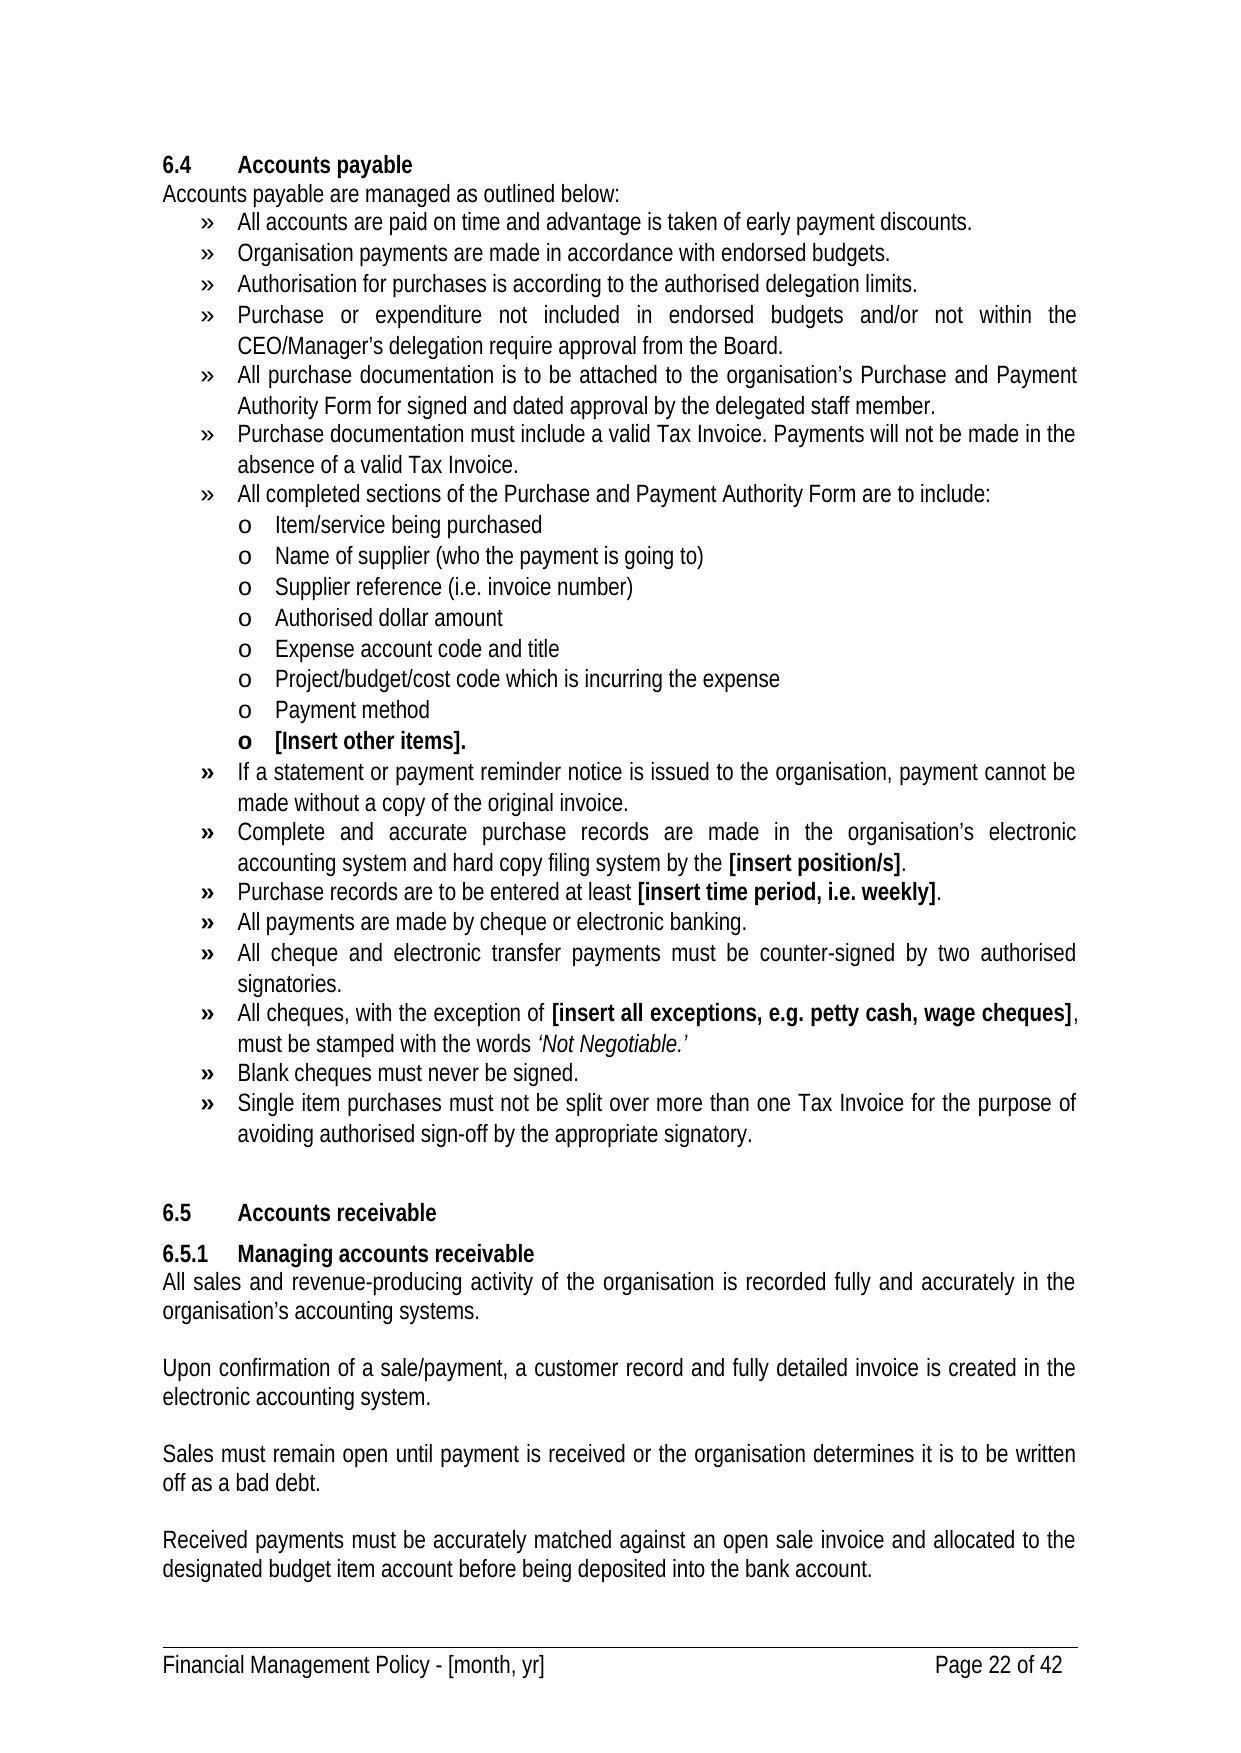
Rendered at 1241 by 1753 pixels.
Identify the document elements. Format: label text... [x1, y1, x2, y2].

list Purchase records are to be entered at least [insert time period, i.e. weekly]. [200, 876, 1078, 907]
list All cheques, with the exception of [insert all exceptions, e.g. petty cash, wage cheques], must be stamped with the words ‘Not Negotiable.’ [200, 998, 1078, 1057]
list All completed sections of the Purchase and Payment Authority Form are to include: [200, 479, 1078, 510]
list Supplier reference (i.e. invoice number) [237, 572, 1078, 603]
list Authorisation for purchases is according to the authorised delegation limits. [200, 269, 1078, 300]
list [Insert other items]. [237, 726, 1078, 757]
list Blank cheques must never be signed. [200, 1057, 1078, 1088]
list Authorised dollar amount [237, 603, 1078, 633]
list All purchase documentation is to be attached to the organisation’s Purchase and Payment Authority Form for signed and dated approval by the delegated staff member. [200, 360, 1078, 419]
list All payments are made by cheque or electronic banking. [200, 907, 1078, 938]
subtitle 6.4 Accounts payable [162, 150, 1078, 179]
list Organisation payments are made in accordance with endorsed budgets. [200, 238, 1078, 269]
text Upon confirmation of a sale/payment, a customer record and fully detailed invoice is created in the electronic accounting system. [162, 1353, 1078, 1411]
list All accounts are paid on time and advantage is taken of early payment discounts. [200, 207, 1078, 238]
list Name of supplier (who the payment is going to) [237, 541, 1078, 572]
list Purchase documentation must include a valid Tax Invoice. Payments will not be made in the absence of a valid Tax Invoice. [200, 419, 1078, 479]
list Purchase or expenditure not included in endorsed budgets and/or not within the CEO/Manager’s delegation require approval from the Board. [200, 300, 1078, 360]
text Received payments must be accurately matched against an open sale invoice and allocated to the designated budget item account before being deposited into the bank account. [162, 1525, 1078, 1582]
text Sales must remain open until payment is received or the organisation determines it is to be written off as a bad debt. [162, 1439, 1078, 1496]
subtitle 6.5.1 Managing accounts receivable [162, 1239, 1078, 1267]
list Payment method [237, 695, 1078, 726]
list Complete and accurate purchase records are made in the organisation’s electronic accounting system and hard copy filing system by the [insert position/s]. [200, 817, 1078, 876]
list If a statement or payment reminder notice is issued to the organisation, payment cannot be made without a copy of the original invoice. [200, 757, 1078, 817]
text Accounts payable are managed as outlined below: [162, 179, 1078, 207]
list Project/budget/cost code which is incurring the expense [237, 664, 1078, 695]
list Expense account code and title [237, 633, 1078, 664]
list Single item purchases must not be split over more than one Tax Invoice for the purpose of avoiding authorised sign-off by the appropriate signatory. [200, 1088, 1078, 1148]
text All sales and revenue-producing activity of the organisation is recorded fully and accurately in the organisation’s accounting systems. [162, 1267, 1078, 1324]
subtitle 6.5 Accounts receivable [162, 1197, 1078, 1226]
list All cheque and electronic transfer payments must be counter-signed by two authorised signatories. [200, 938, 1078, 998]
list Item/service being purchased [237, 510, 1078, 541]
